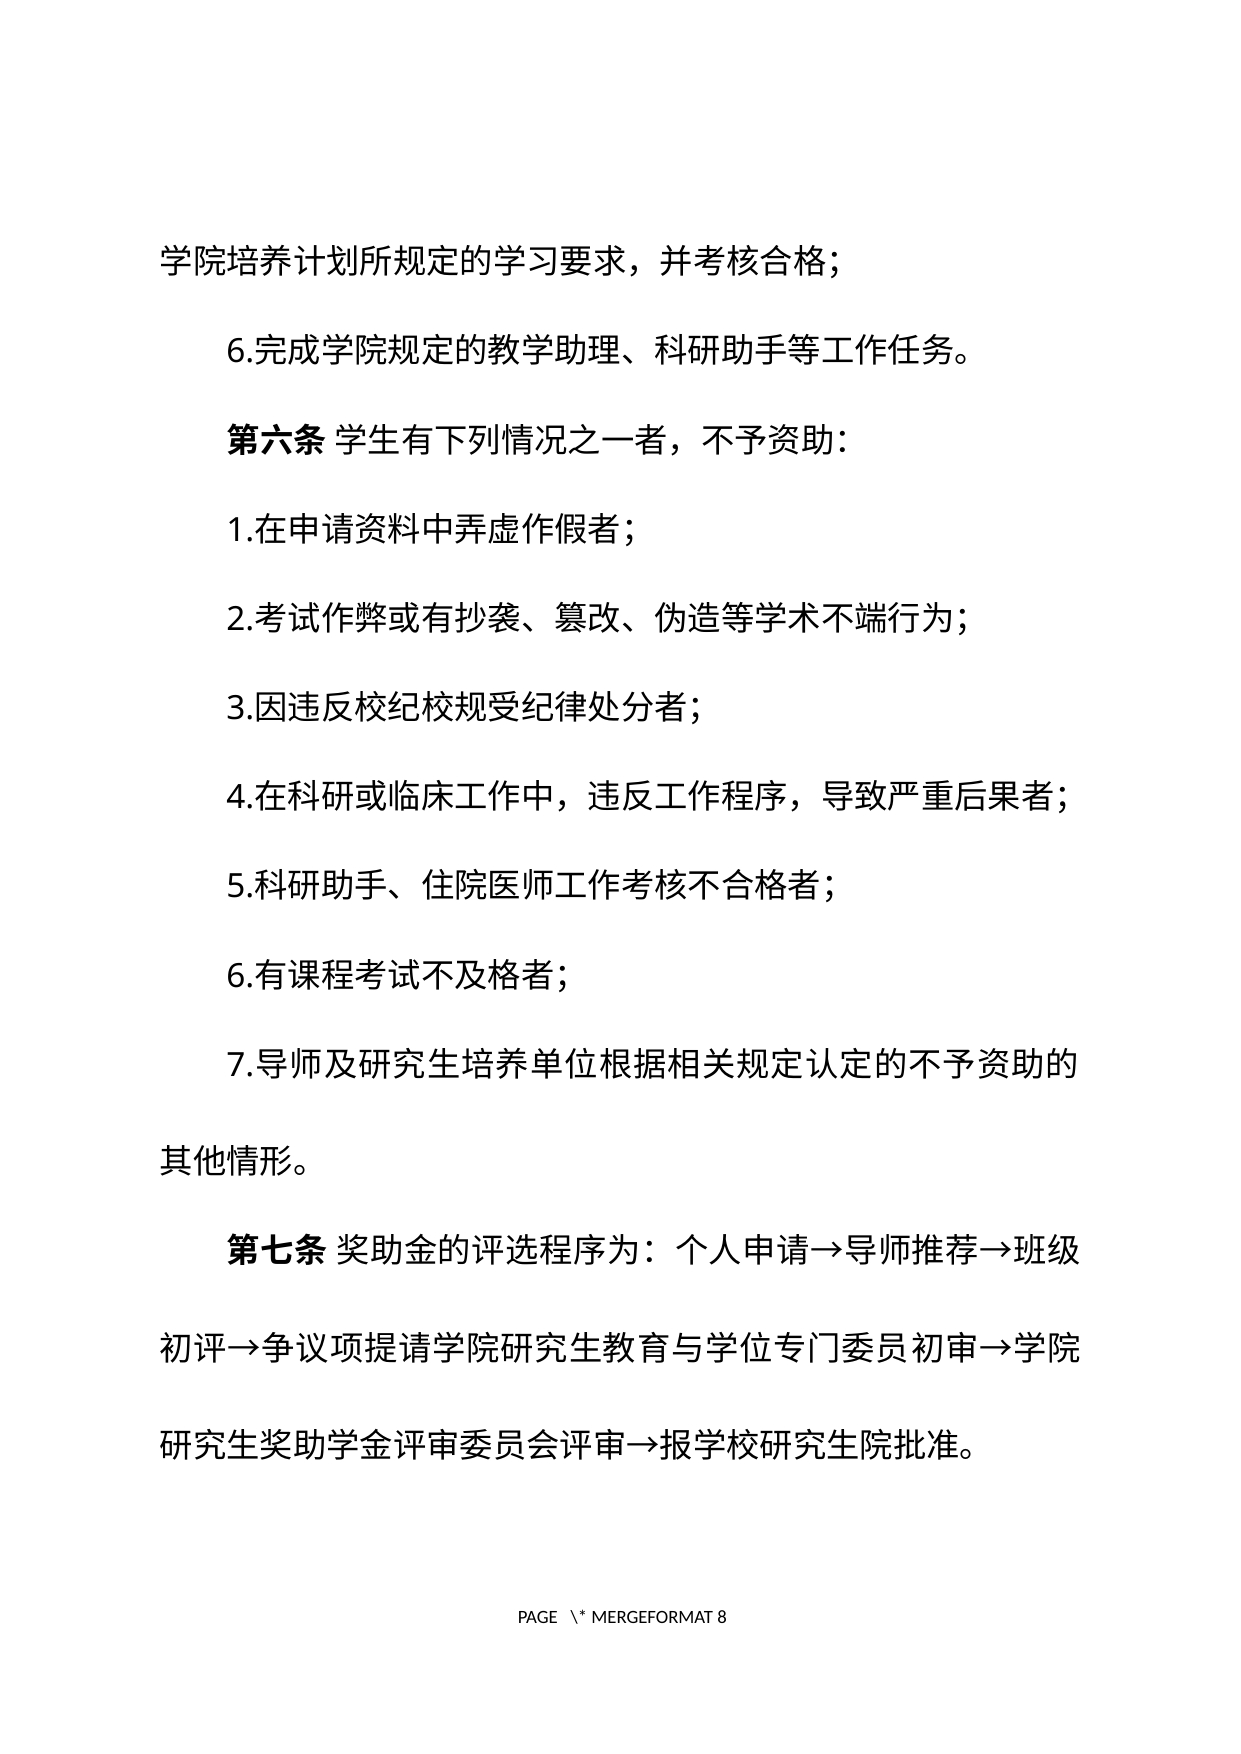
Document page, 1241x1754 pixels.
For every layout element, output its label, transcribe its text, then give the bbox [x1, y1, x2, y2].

text 3.因违反校纪校规受纪律处分者； [159, 673, 1081, 738]
text 5.科研助手、住院医师工作考核不合格者； [159, 851, 1081, 916]
text 第六条 学生有下列情况之一者，不予资助： [159, 405, 1081, 470]
text 4.在科研或临床工作中，违反工作程序，导致严重后果者； [159, 762, 1081, 827]
text 第七条 奖助金的评选程序为：个人申请→导师推荐→班级初评→争议项提请学院研究生教育与学位专门委员初审→学院研究生奖助学金评审委员会评审→报学校研究生院批准。 [159, 1216, 1081, 1476]
text 2.考试作弊或有抄袭、篡改、伪造等学术不端行为； [159, 583, 1081, 648]
text 6.有课程考试不及格者； [159, 940, 1081, 1005]
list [159, 227, 1081, 292]
text 1.在申请资料中弄虚作假者； [159, 494, 1081, 559]
text 7.导师及研究生培养单位根据相关规定认定的不予资助的其他情形。 [159, 1029, 1081, 1192]
list 6.完成学院规定的教学助理、科研助手等工作任务。 [159, 316, 1081, 381]
